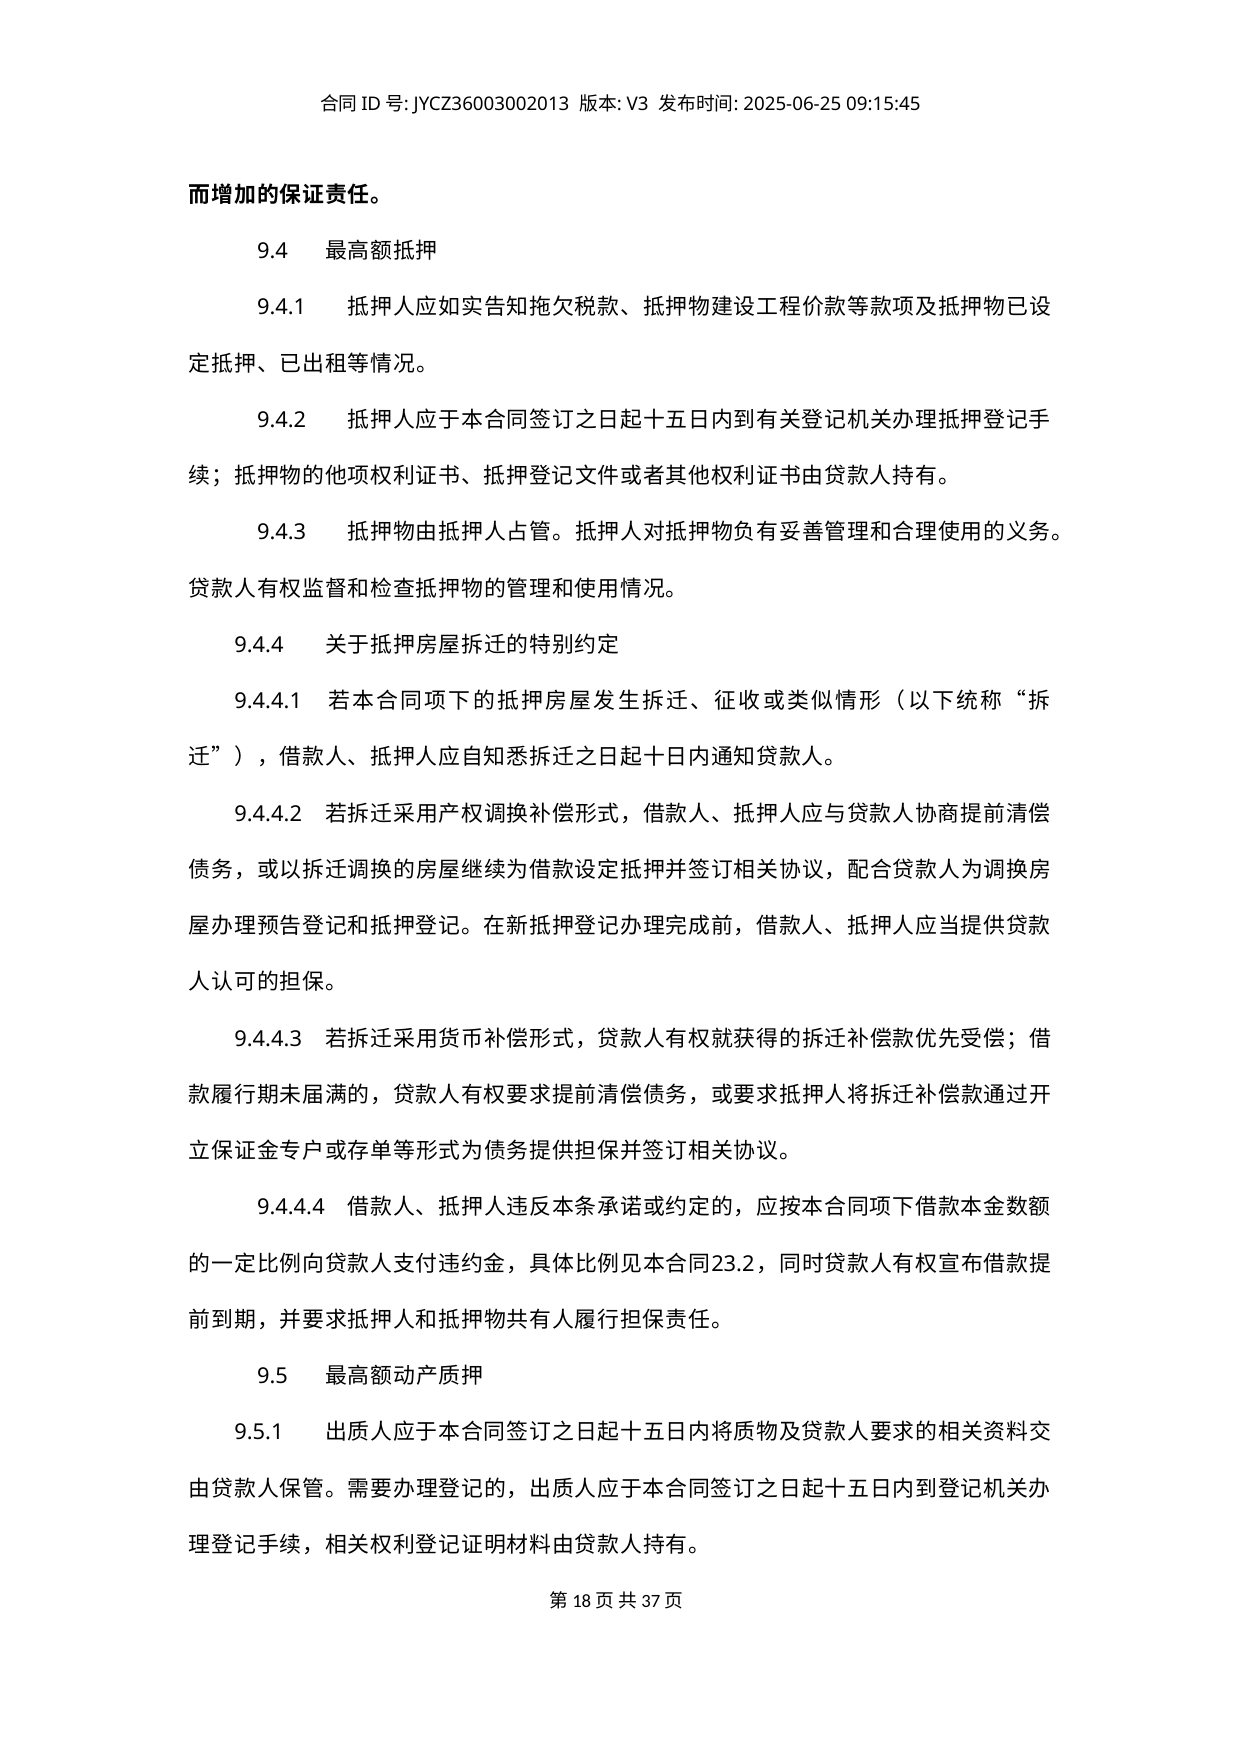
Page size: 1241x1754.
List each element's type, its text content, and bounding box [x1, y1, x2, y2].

text 9.4.4.2 若拆迁采用产权调换补偿形式，借款人、抵押人应与贷款人协商提前清偿债务，或以拆迁调换的房屋继续为借款设定抵押并签订相关协议，配合贷款人为调换房屋办理预告登记和抵押登记。在新抵押登记办理完成前，借款人、抵押人应当提供贷款人认可的担保。 [189, 783, 1052, 1008]
text 9.4.4.1 若本合同项下的抵押房屋发生拆迁、征收或类似情形（以下统称“拆迁”），借款人、抵押人应自知悉拆迁之日起十日内通知贷款人。 [189, 671, 1052, 783]
text 9.4.3 抵押物由抵押人占管。抵押人对抵押物负有妥善管理和合理使用的义务。贷款人有权监督和检查抵押物的管理和使用情况。 [189, 502, 1052, 614]
text 9.4.4.3 若拆迁采用货币补偿形式，贷款人有权就获得的拆迁补偿款优先受偿；借款履行期未届满的，贷款人有权要求提前清偿债务，或要求抵押人将拆迁补偿款通过开立保证金专户或存单等形式为债务提供担保并签订相关协议。 [189, 1008, 1052, 1177]
text 9.4.2 抵押人应于本合同签订之日起十五日内到有关登记机关办理抵押登记手续；抵押物的他项权利证书、抵押登记文件或者其他权利证书由贷款人持有。 [189, 389, 1052, 502]
text 9.4.4.4 借款人、抵押人违反本条承诺或约定的，应按本合同项下借款本金数额的一定比例向贷款人支付违约金，具体比例见本合同23.2，同时贷款人有权宣布借款提前到期，并要求抵押人和抵押物共有人履行担保责任。 [189, 1177, 1052, 1346]
text 9.4.1 抵押人应如实告知拖欠税款、抵押物建设工程价款等款项及抵押物已设定抵押、已出租等情况。 [189, 277, 1052, 389]
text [189, 164, 1052, 221]
text 9.4.4 关于抵押房屋拆迁的特别约定 [189, 614, 1052, 671]
text 9.4 最高额抵押 [189, 221, 1052, 277]
text 9.5 最高额动产质押 [189, 1346, 1052, 1402]
text 9.5.1 出质人应于本合同签订之日起十五日内将质物及贷款人要求的相关资料交由贷款人保管。需要办理登记的，出质人应于本合同签订之日起十五日内到登记机关办理登记手续，相关权利登记证明材料由贷款人持有。 [189, 1402, 1052, 1571]
